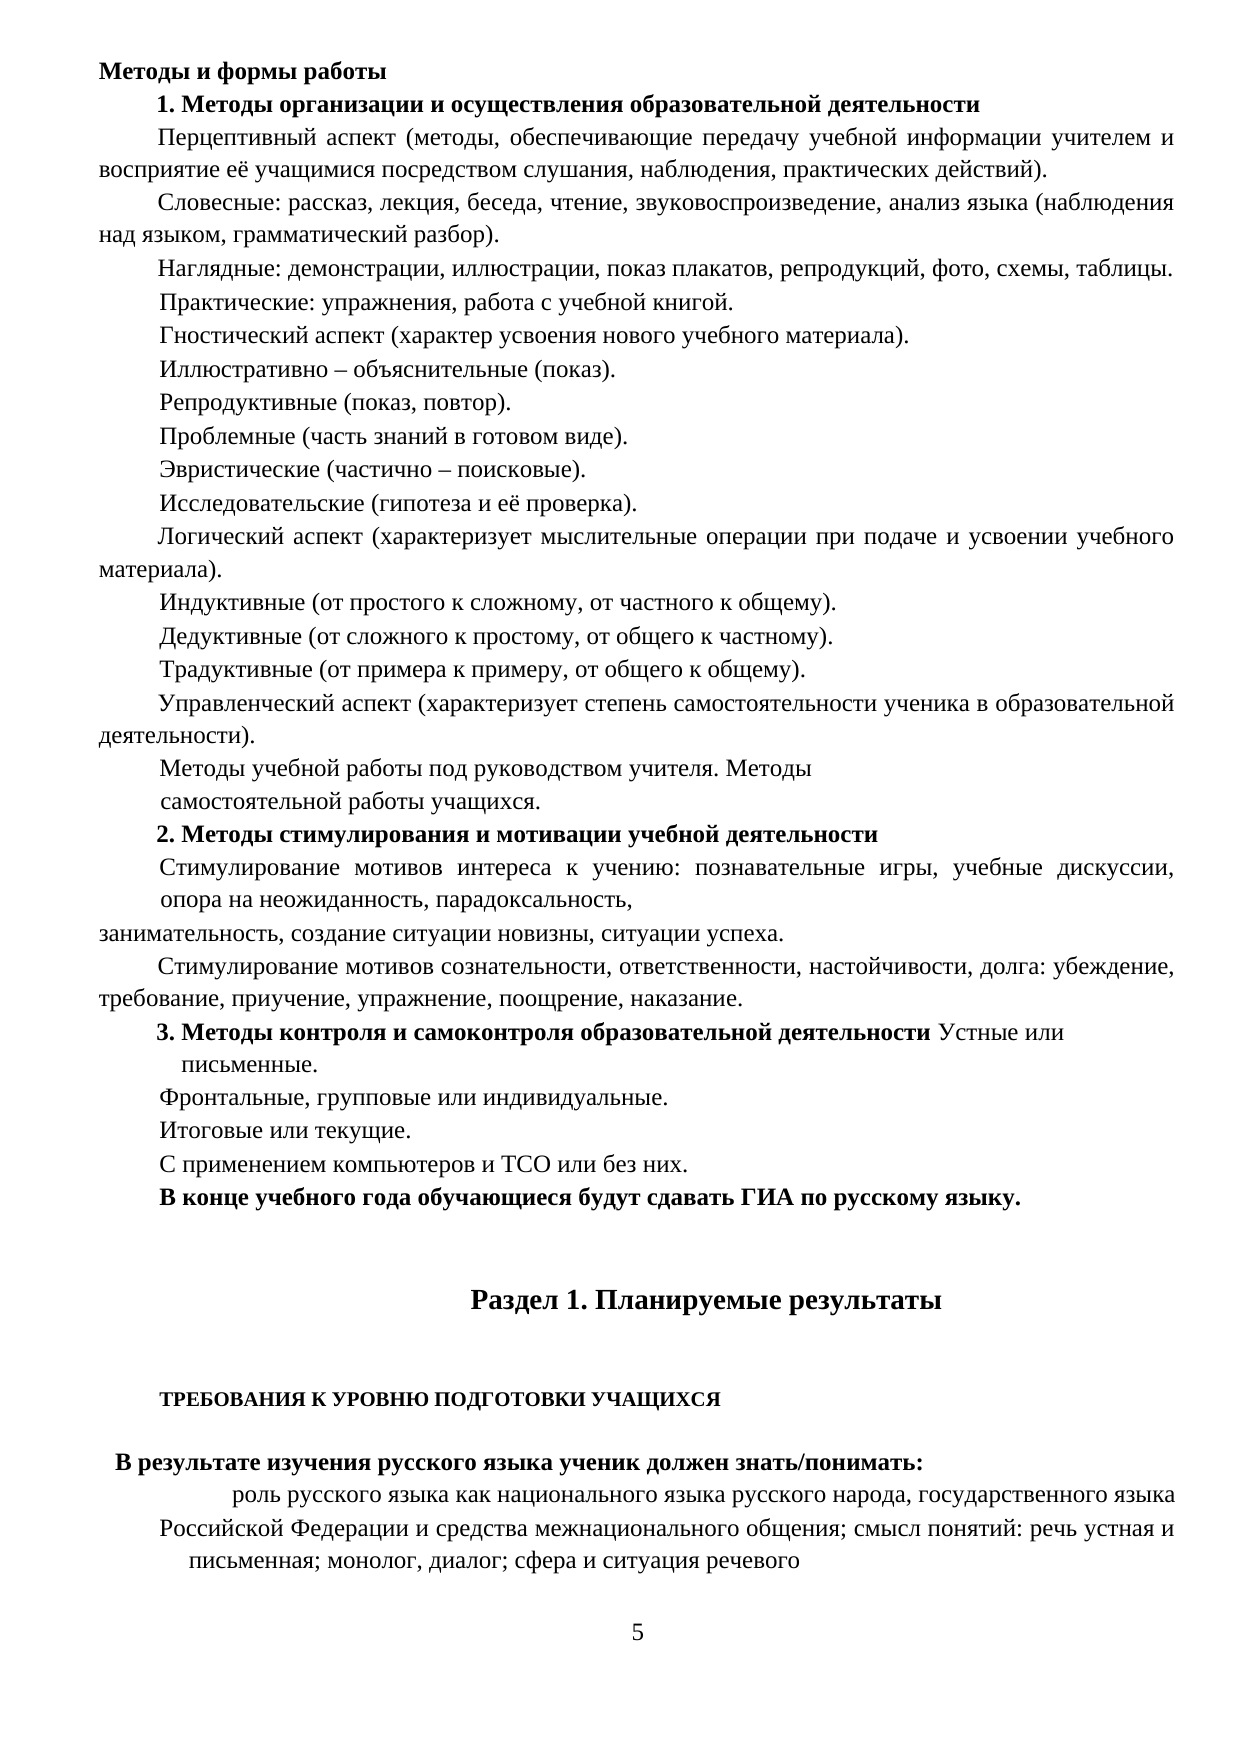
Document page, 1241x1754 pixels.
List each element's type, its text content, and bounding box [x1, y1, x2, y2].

text Перцептивный аспект (методы, обеспечивающие передачу учебной информации учителем и восприятие её учащимися посредством слушания, наблюдения, практических действий). [98, 122, 1175, 183]
text В результате изучения русского языка ученик должен знать/понимать: [115, 1447, 924, 1475]
text Итоговые или текущие. [159, 1115, 1175, 1144]
text роль русского языка как национального языка русского народа, государственного языка [100, 1479, 1176, 1508]
text Традуктивные (от примера к примеру, от общего к общему). [159, 654, 1175, 683]
text В конце учебного года обучающиеся будут сдавать ГИА по русскому языку. [159, 1182, 1176, 1211]
list Методы контроля и самоконтроля образовательной деятельности Устные или письменные. [156, 1017, 1097, 1078]
text Фронтальные, групповые или индивидуальные. [159, 1082, 1175, 1111]
text Эвристические (частично – поисковые). [159, 454, 1175, 483]
text Раздел 1. Планируемые результаты [98, 1282, 1176, 1316]
text занимательность, создание ситуации новизны, ситуации успеха. [98, 918, 1175, 946]
list Методы стимулирования и мотивации учебной деятельности [156, 819, 1097, 848]
text Логический аспект (характеризует мыслительные операции при подаче и усвоении учебного материала). [98, 521, 1175, 582]
text С применением компьютеров и ТСО или без них. [159, 1149, 1175, 1178]
text Словесные: рассказ, лекция, беседа, чтение, звуковоспроизведение, анализ языка (наблюдения над языком, грамматический разбор). [98, 187, 1175, 248]
text Дедуктивные (от сложного к простому, от общего к частному). [159, 621, 1175, 649]
text Методы и формы работы [98, 56, 1176, 85]
text Наглядные: демонстрации, иллюстрации, показ плакатов, репродукций, фото, схемы, таблицы. [98, 253, 1175, 282]
text Стимулирование мотивов сознательности, ответственности, настойчивости, долга: убеждение, требование, приучение, упражнение, поощрение, наказание. [98, 951, 1175, 1012]
text Исследовательские (гипотеза и её проверка). [159, 488, 1175, 517]
text Российской Федерации и средства межнационального общения; смысл понятий: речь устная и письменная; монолог, диалог; сфера и ситуация речевого [159, 1513, 1175, 1574]
text Иллюстративно – объяснительные (показ). [159, 354, 1175, 382]
text Стимулирование мотивов интереса к учению: познавательные игры, учебные дискуссии, опора на неожиданность, парадоксальность, [159, 852, 1175, 913]
text Методы учебной работы под руководством учителя. Методы самостоятельной работы учащихся. [159, 753, 812, 814]
text Проблемные (часть знаний в готовом виде). [159, 421, 1175, 449]
text 1. Методы организации и осуществления образовательной деятельности [156, 89, 1176, 118]
text Гностический аспект (характер усвоения нового учебного материала). [159, 320, 1175, 349]
text Репродуктивные (показ, повтор). [159, 387, 1175, 416]
text Индуктивные (от простого к сложному, от частного к общему). [159, 587, 1175, 616]
text ТРЕБОВАНИЯ К УРОВНЮ ПОДГОТОВКИ УЧАЩИХСЯ [159, 1387, 1176, 1411]
text Практические: упражнения, работа с учебной книгой. [159, 287, 1175, 315]
text Управленческий аспект (характеризует степень самостоятельности ученика в образовательной деятельности). [98, 688, 1175, 749]
